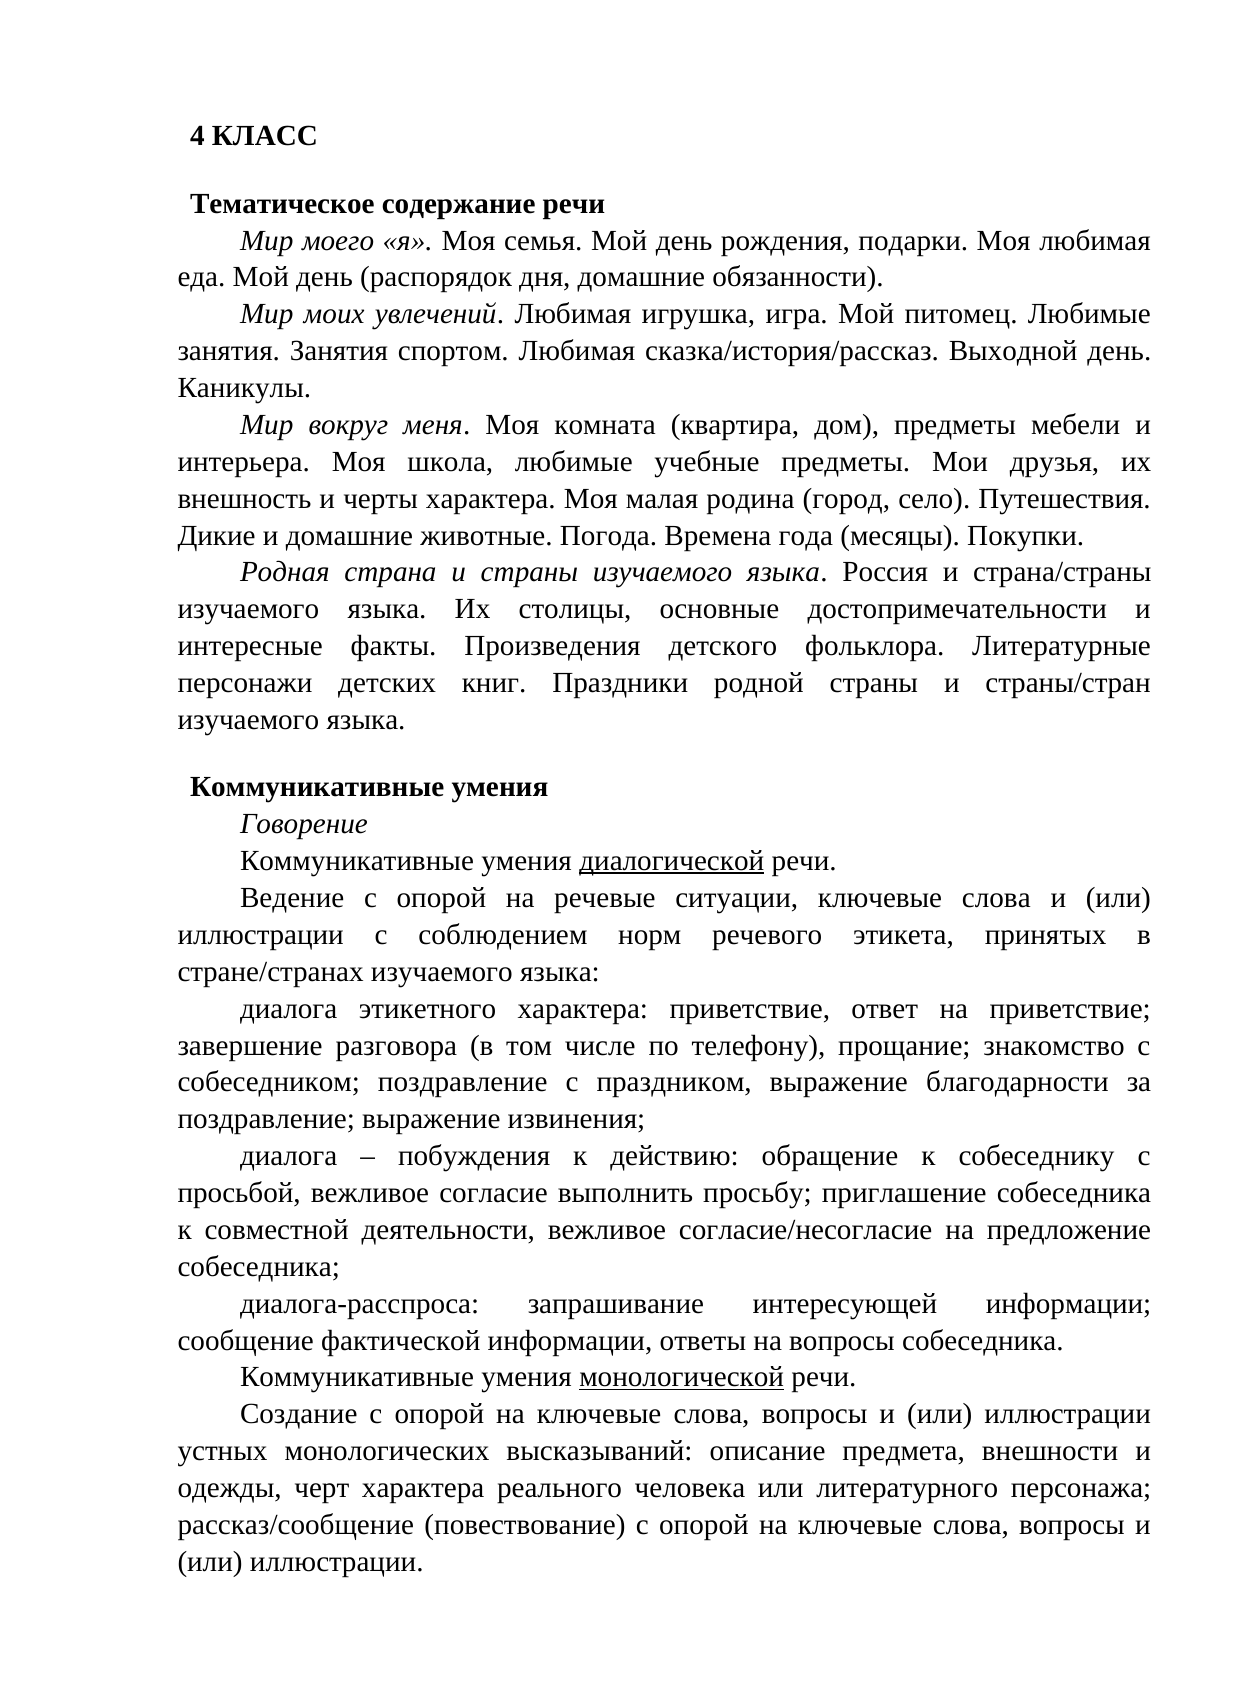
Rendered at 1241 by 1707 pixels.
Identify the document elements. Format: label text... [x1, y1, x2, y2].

text 4 КЛАСС [190, 118, 1152, 152]
text Коммуникативные умения [190, 769, 1152, 803]
text Мир вокруг меня. Моя комната (квартира, дом), предметы мебели и интерьера. Моя школа, любимые учебные предметы. Мои друзья, их внешность и черты характера. Моя малая родина (город, село). Путешествия. Дикие и домашние животные. Погода. Времена года (месяцы). Покупки. [177, 407, 1152, 551]
text Родная страна и страны изучаемого языка. Россия и страна/страны изучаемого языка. Их столицы, основные достопримечательности и интересные факты. Произведения детского фольклора. Литературные персонажи детских книг. Праздники родной страны и страны/стран изучаемого языка. [177, 554, 1152, 736]
text Ведение с опорой на речевые ситуации, ключевые слова и (или) иллюстрации с соблюдением норм речевого этикета, принятых в стране/странах изучаемого языка: [177, 880, 1152, 987]
text Мир моих увлечений. Любимая игрушка, игра. Мой питомец. Любимые занятия. Занятия спортом. Любимая сказка/история/рассказ. Выходной день. Каникулы. [177, 296, 1152, 404]
text Коммуникативные умения диалогической речи. [177, 843, 1152, 877]
text Тематическое содержание речи [190, 186, 1152, 219]
text диалога – побуждения к действию: обращение к собеседнику с просьбой, вежливое согласие выполнить просьбу; приглашение собеседника к совместной деятельности, вежливое согласие/несогласие на предложение собеседника; [177, 1138, 1152, 1282]
text Мир моего «я». Моя семья. Мой день рождения, подарки. Моя любимая еда. Мой день (распорядок дня, домашние обязанности). [177, 223, 1152, 293]
text Коммуникативные умения монологической речи. [177, 1359, 1152, 1393]
text диалога этикетного характера: приветствие, ответ на приветствие; завершение разговора (в том числе по телефону), прощание; знакомство с собеседником; поздравление с праздником, выражение благодарности за поздравление; выражение извинения; [177, 991, 1152, 1135]
text Создание с опорой на ключевые слова, вопросы и (или) иллюстрации устных монологических высказываний: описание предмета, внешности и одежды, черт характера реального человека или литературного персонажа; рассказ/сообщение (повествование) с опорой на ключевые слова, вопросы и (или) иллюстрации. [177, 1396, 1152, 1577]
text Говорение [177, 806, 1152, 840]
text диалога-расспроса: запрашивание интересующей информации; сообщение фактической информации, ответы на вопросы собеседника. [177, 1286, 1152, 1356]
